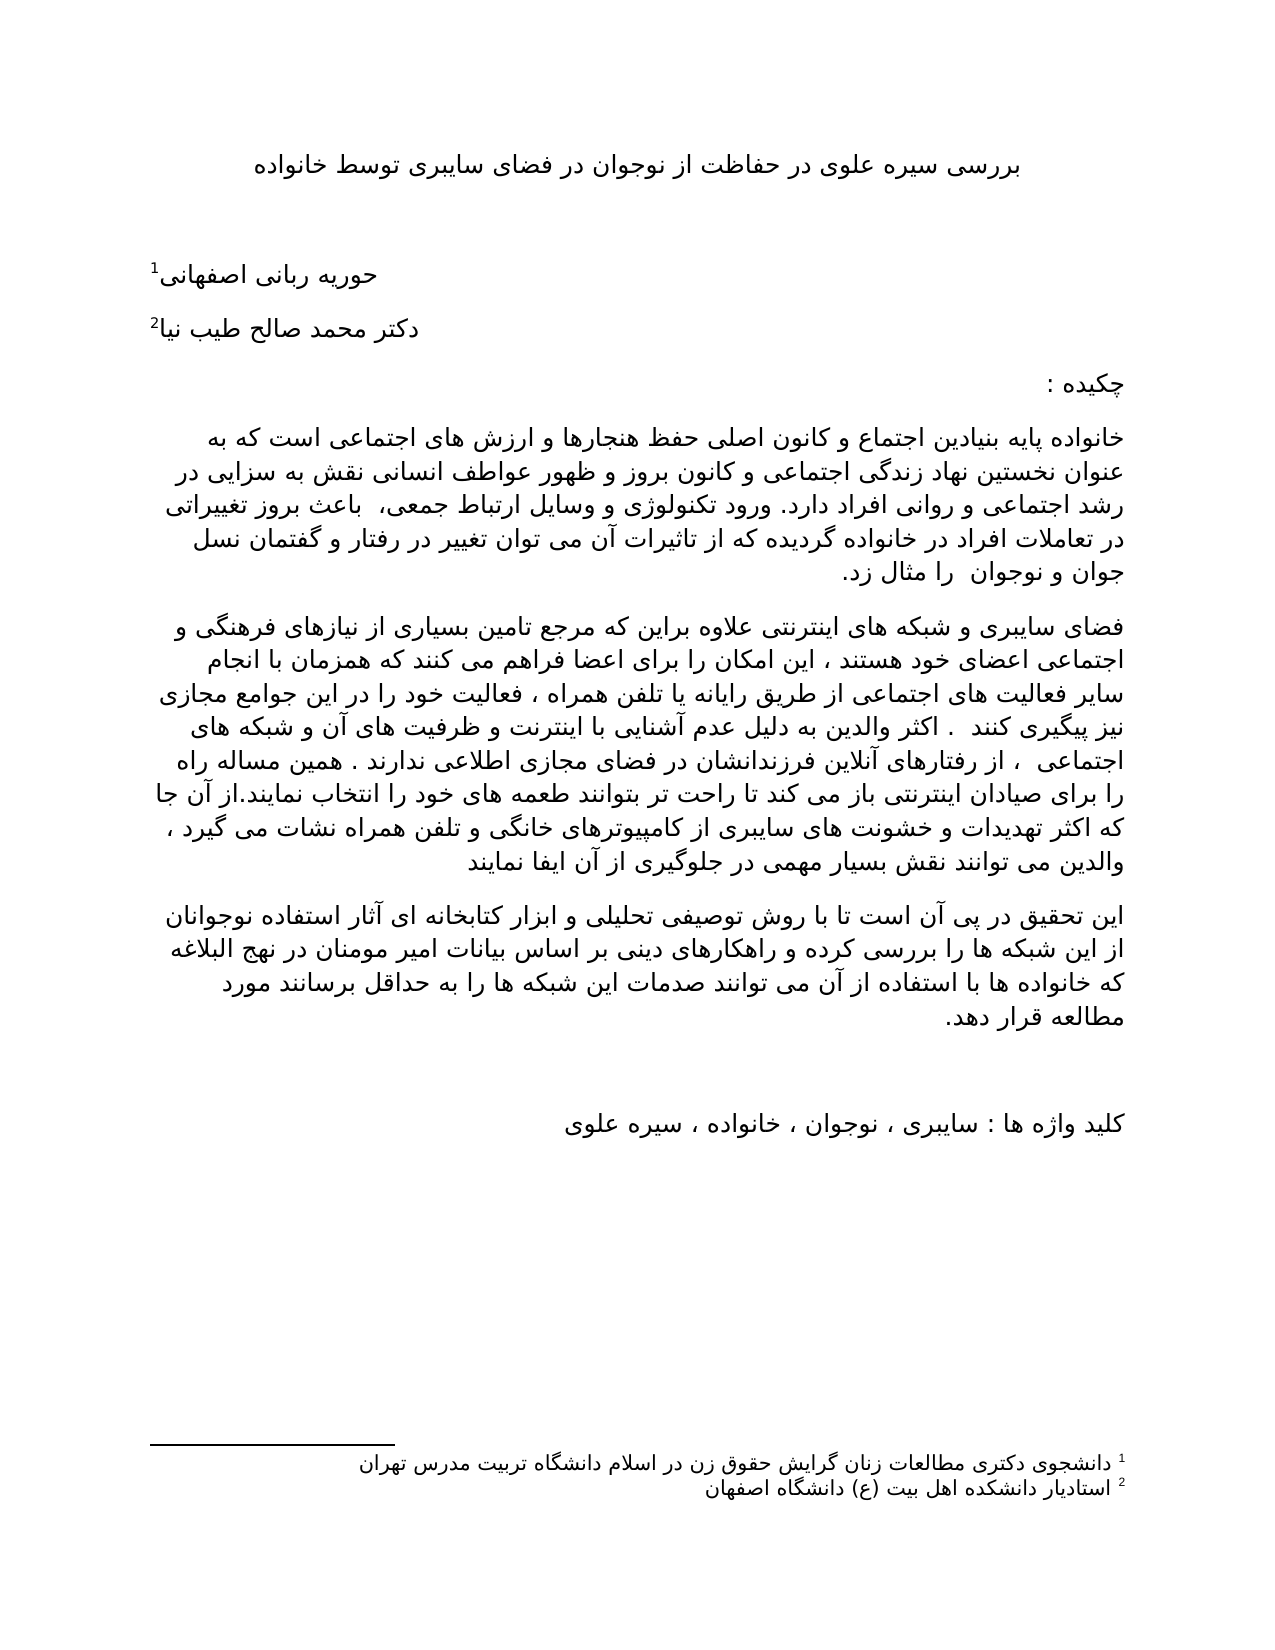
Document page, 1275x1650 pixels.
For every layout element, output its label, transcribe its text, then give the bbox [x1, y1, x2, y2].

text فضای سایبری و شبکه های اینترنتی علاوه براین که مرجع تامین بسیاری از نیازهای فرهنگی و اجتماعی اعضای خود هستند ، این امکان را برای اعضا فراهم می کنند که همزمان با انجام سایر فعالیت های اجتماعی از طریق رایانه یا تلفن همراه ، فعالیت خود را در این جوامع مجازی نیز پیگیری کنند . اکثر والدین به دلیل عدم آشنایی با اینترنت و ظرفیت های آن و شبکه های اجتماعی ، از رفتارهای آنلاین فرزندانشان در فضای مجازی اطلاعی ندارند . همین مساله راه را برای صیادان اینترنتی باز می کند تا راحت تر بتوانند طعمه های خود را انتخاب نمایند.از آن جا که اکثر تهدیدات و خشونت های سایبری از کامپیوترهای خانگی و تلفن همراه نشات می گیرد ، والدین می توانند نقش بسیار مهمی در جلوگیری از آن ایفا نمایند [150, 612, 1125, 876]
text چکیده : [150, 369, 1125, 398]
text بررسی سیره علوی در حفاظت از نوجوان در فضای سایبری توسط خانواده [150, 150, 1125, 179]
text خانواده پایه بنیادین اجتماع و کانون اصلی حفظ هنجارها و ارزش های اجتماعی است که به عنوان نخستین نهاد زندگی اجتماعی و کانون بروز و ظهور عواطف انسانی نقش به سزایی در رشد اجتماعی و روانی افراد دارد. ورود تکنولوژی و وسایل ارتباط جمعی، باعث بروز تغییراتی در تعاملات افراد در خانواده گردیده که از تاثیرات آن می توان تغییر در رفتار و گفتمان نسل جوان و نوجوان را مثال زد. [150, 423, 1125, 587]
text دکتر محمد صالح طیب نیا [150, 314, 1125, 344]
text حوریه ربانی اصفهانی [150, 260, 1125, 289]
text کلید واژه ها : سایبری ، نوجوان ، خانواده ، سیره علوی [150, 1109, 1125, 1138]
text این تحقیق در پی آن است تا با روش توصیفی تحلیلی و ابزار کتابخانه ای آثار استفاده نوجوانان از این شبکه ها را بررسی کرده و راهکارهای دینی بر اساس بیانات امیر مومنان در نهج البلاغه که خانواده ها با استفاده از آن می توانند صدمات این شبکه ها را به حداقل برسانند مورد مطالعه قرار دهد. [150, 901, 1125, 1031]
